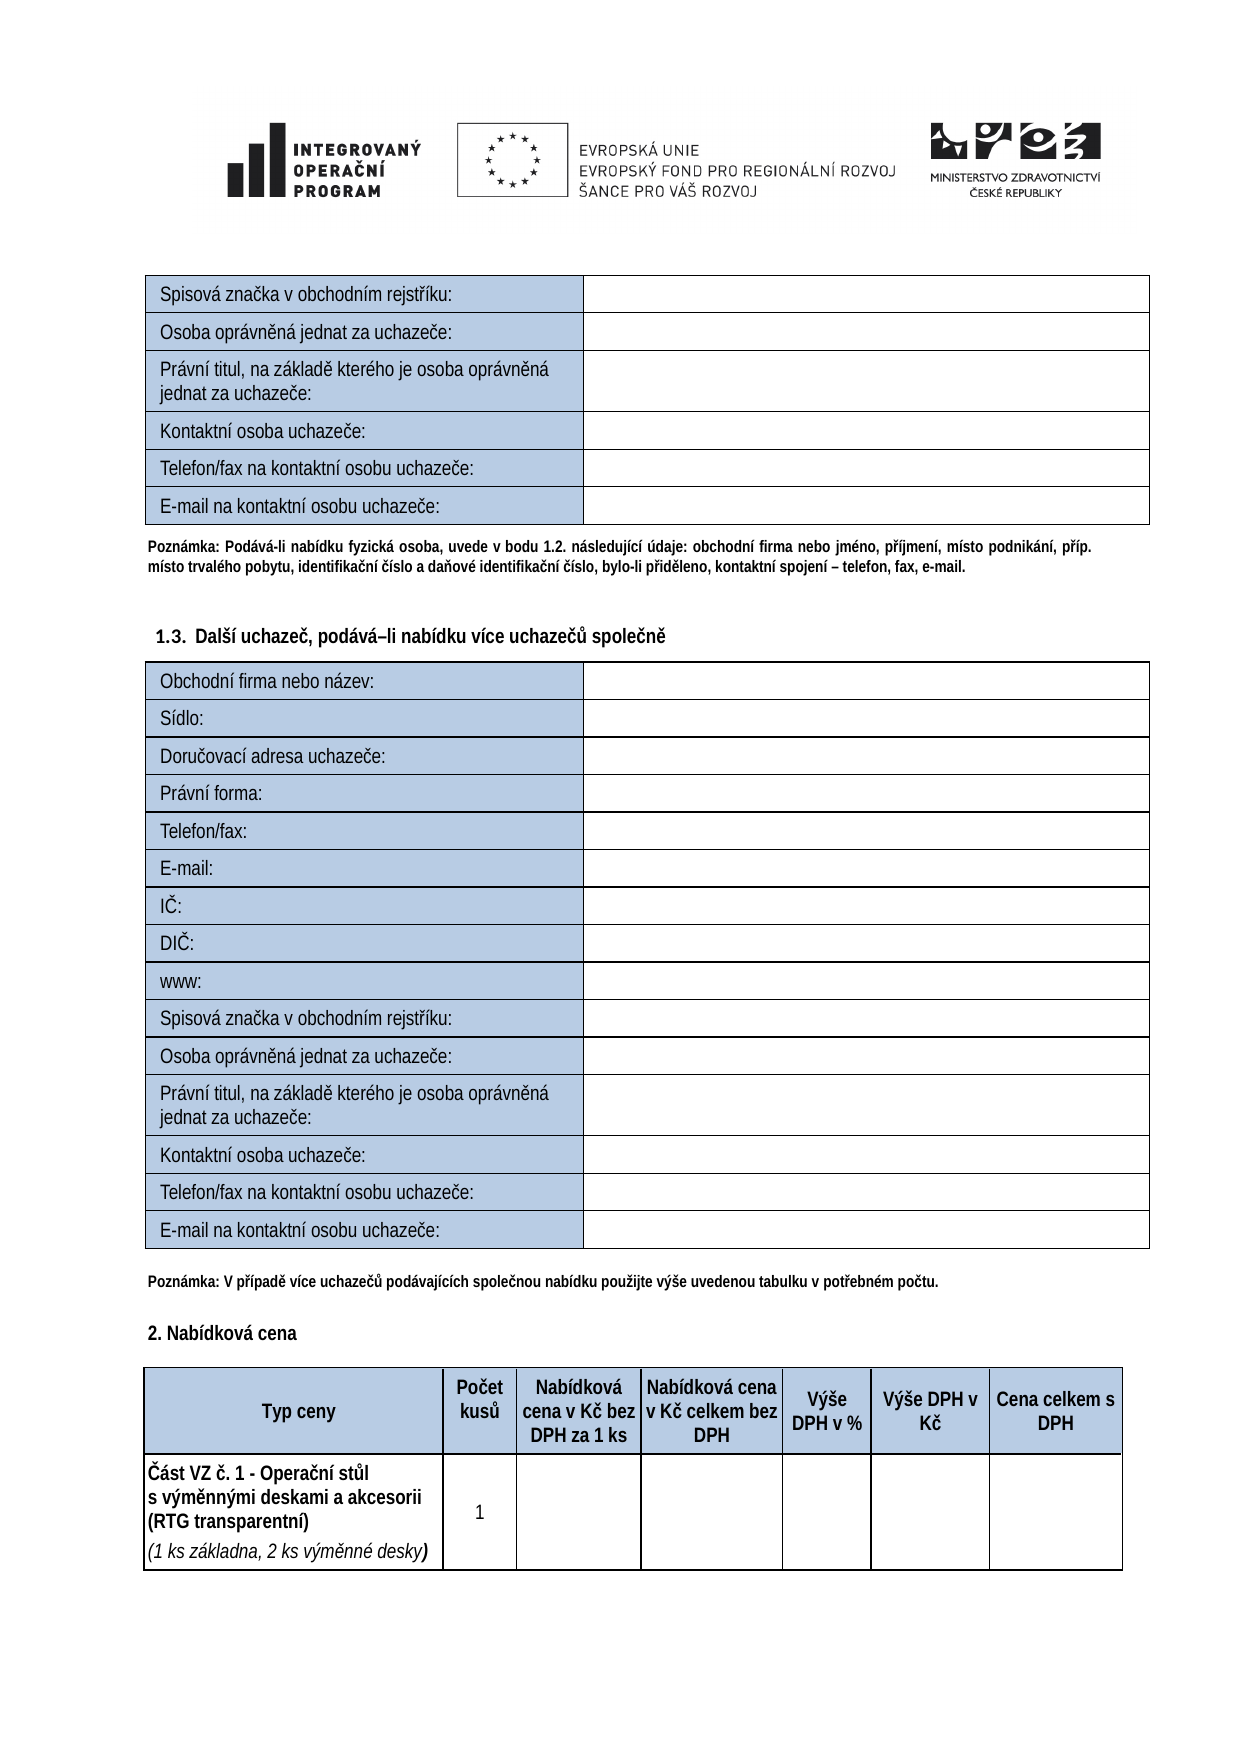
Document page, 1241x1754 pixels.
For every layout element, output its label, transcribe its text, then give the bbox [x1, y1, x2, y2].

table_cell 1 [444, 1455, 516, 1569]
table_cell E-mail na kontaktní osobu uchazeče: [146, 487, 583, 524]
table_header Nabídková cena v Kč bez DPH za 1 ks [517, 1368, 641, 1453]
table_cell [584, 738, 1149, 774]
table_cell [584, 450, 1149, 486]
table_header Cena celkem s DPH [990, 1368, 1122, 1453]
table_cell [584, 850, 1149, 886]
text Poznámka: V případě více uchazečů podávajících společnou nabídku použijte výše uvedenou tabulku v potřebném počtu. [148, 1261, 1093, 1291]
table_cell [584, 412, 1149, 449]
table_cell Spisová značka v obchodním rejstříku: [146, 276, 583, 312]
table_header Výše DPH v Kč [872, 1368, 989, 1453]
table_cell Sídlo: [146, 700, 583, 736]
table_cell [872, 1455, 989, 1569]
table_cell Osoba oprávněná jednat za uchazeče: [146, 1038, 583, 1074]
table_cell Telefon/fax na kontaktní osobu uchazeče: [146, 1174, 583, 1210]
text Poznámka: Podává-li nabídku fyzická osoba, uvede v bodu 1.2. následující údaje: obchodní firma nebo jméno, příjmení, místo podnikání, příp. místo trvalého pobytu, identifikační číslo a daňové identifikační číslo, bylo-li přiděleno, kontaktní spojení – telefon, fax, e-mail. [148, 537, 1093, 576]
table_cell www: [146, 963, 583, 999]
table_cell [584, 1136, 1149, 1173]
table_cell [584, 925, 1149, 961]
table_cell [783, 1455, 870, 1569]
table_cell Doručovací adresa uchazeče: [146, 738, 583, 774]
table_cell Právní titul, na základě kterého je osoba oprávněná jednat za uchazeče: [146, 1075, 583, 1135]
table_cell [584, 775, 1149, 811]
table_cell [642, 1455, 782, 1569]
table_header Obchodní firma nebo název: [146, 663, 583, 699]
table_header Počet kusů [444, 1368, 516, 1453]
picture [192, 86, 1137, 234]
table_cell [584, 700, 1149, 736]
table_cell [584, 1211, 1149, 1248]
table_cell [584, 487, 1149, 524]
table_cell [584, 1075, 1149, 1135]
table_cell Kontaktní osoba uchazeče: [146, 412, 583, 449]
table_cell Telefon/fax na kontaktní osobu uchazeče: [146, 450, 583, 486]
table_cell [584, 351, 1149, 411]
table_cell E-mail: [146, 850, 583, 886]
table_cell [584, 1000, 1149, 1036]
table_cell Právní forma: [146, 775, 583, 811]
table_header Typ ceny [145, 1368, 443, 1453]
table_header Nabídková cena v Kč celkem bez DPH [642, 1368, 782, 1453]
table_cell [584, 888, 1149, 924]
table_cell DIČ: [146, 925, 583, 961]
table_cell Spisová značka v obchodním rejstříku: [146, 1000, 583, 1036]
table_cell E-mail na kontaktní osobu uchazeče: [146, 1211, 583, 1248]
table_cell [584, 963, 1149, 999]
list Další uchazeč, podává–li nabídku více uchazečů společně [154, 620, 1093, 649]
table_cell Osoba oprávněná jednat za uchazeče: [146, 313, 583, 350]
table_header [584, 663, 1149, 699]
table_cell IČ: [146, 888, 583, 924]
table_header Výše DPH v % [783, 1368, 871, 1453]
table_cell [584, 1038, 1149, 1074]
table_cell [517, 1455, 640, 1569]
table_cell Kontaktní osoba uchazeče: [146, 1136, 583, 1173]
table_cell Část VZ č. 1 - Operační stůl s výměnnými deskami a akcesorii (RTG transparentní) (1 ks základna, 2 ks výměnné desky) [145, 1455, 442, 1569]
table_cell Právní titul, na základě kterého je osoba oprávněná jednat za uchazeče: [146, 351, 583, 411]
table_cell [584, 276, 1149, 312]
table_cell [584, 313, 1149, 350]
table_cell [584, 1174, 1149, 1210]
table_cell [584, 813, 1149, 849]
table_cell [990, 1453, 1122, 1569]
table_cell Telefon/fax: [146, 813, 583, 849]
text 2. Nabídková cena [148, 1316, 1093, 1345]
